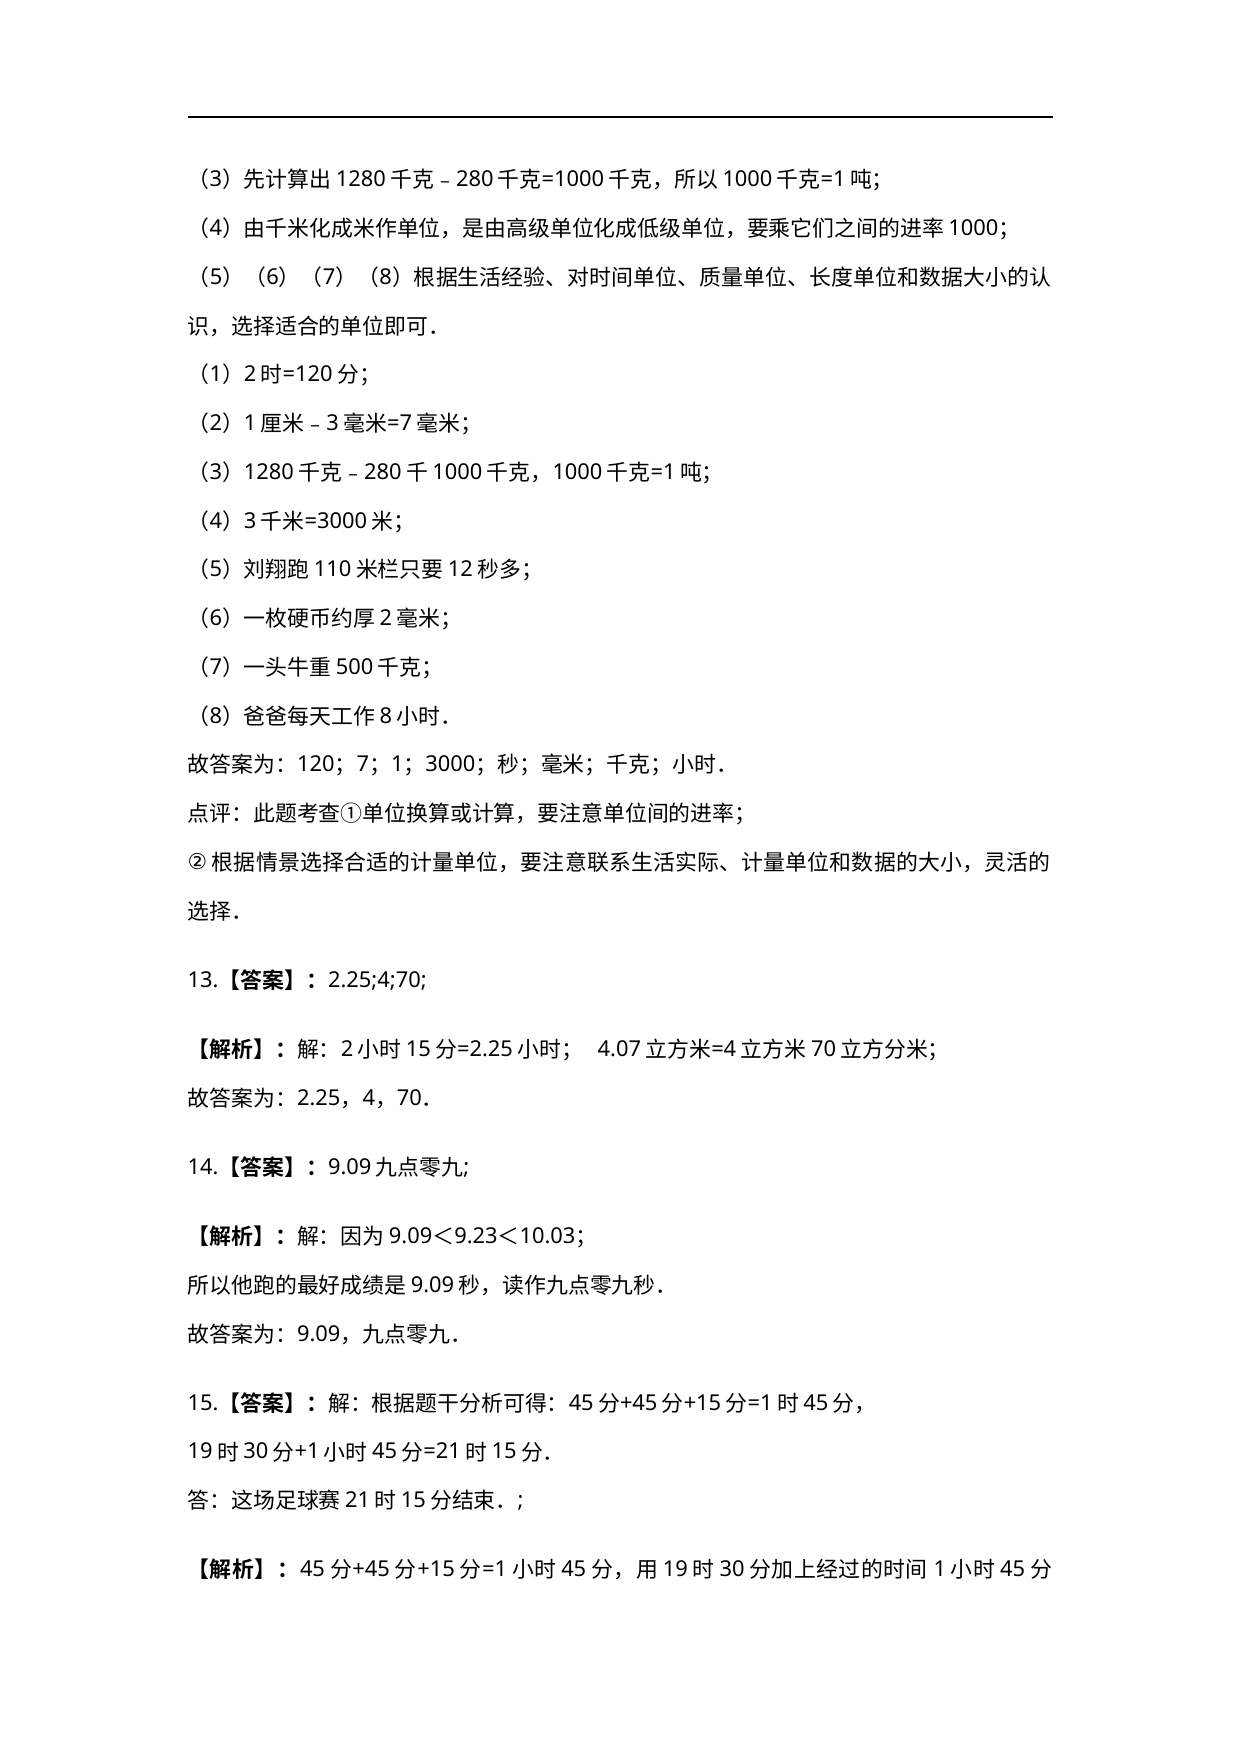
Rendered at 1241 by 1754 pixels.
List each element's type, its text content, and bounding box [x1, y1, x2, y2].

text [187, 1552, 1053, 1584]
text 13.【答案】：2.25;4;70; [187, 962, 1053, 995]
text 14.【答案】：9.09九点零九; [187, 1149, 1053, 1182]
text 15.【答案】：解：根据题干分析可得：45分+45分+15分=1时45分， 19时30分+1小时45分=21时15分． 答：这场足球赛21时15分结束．; [187, 1385, 1053, 1515]
text 【解析】：解：因为9.09＜9.23＜10.03； 所以他跑的最好成绩是9.09秒，读作九点零九秒． 故答案为：9.09，九点零九． [187, 1219, 1053, 1349]
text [187, 162, 1053, 926]
text 【解析】：解：2小时15分=2.25小时； 4.07立方米=4立方米 70立方分米； 故答案为：2.25，4，70． [187, 1032, 1053, 1113]
